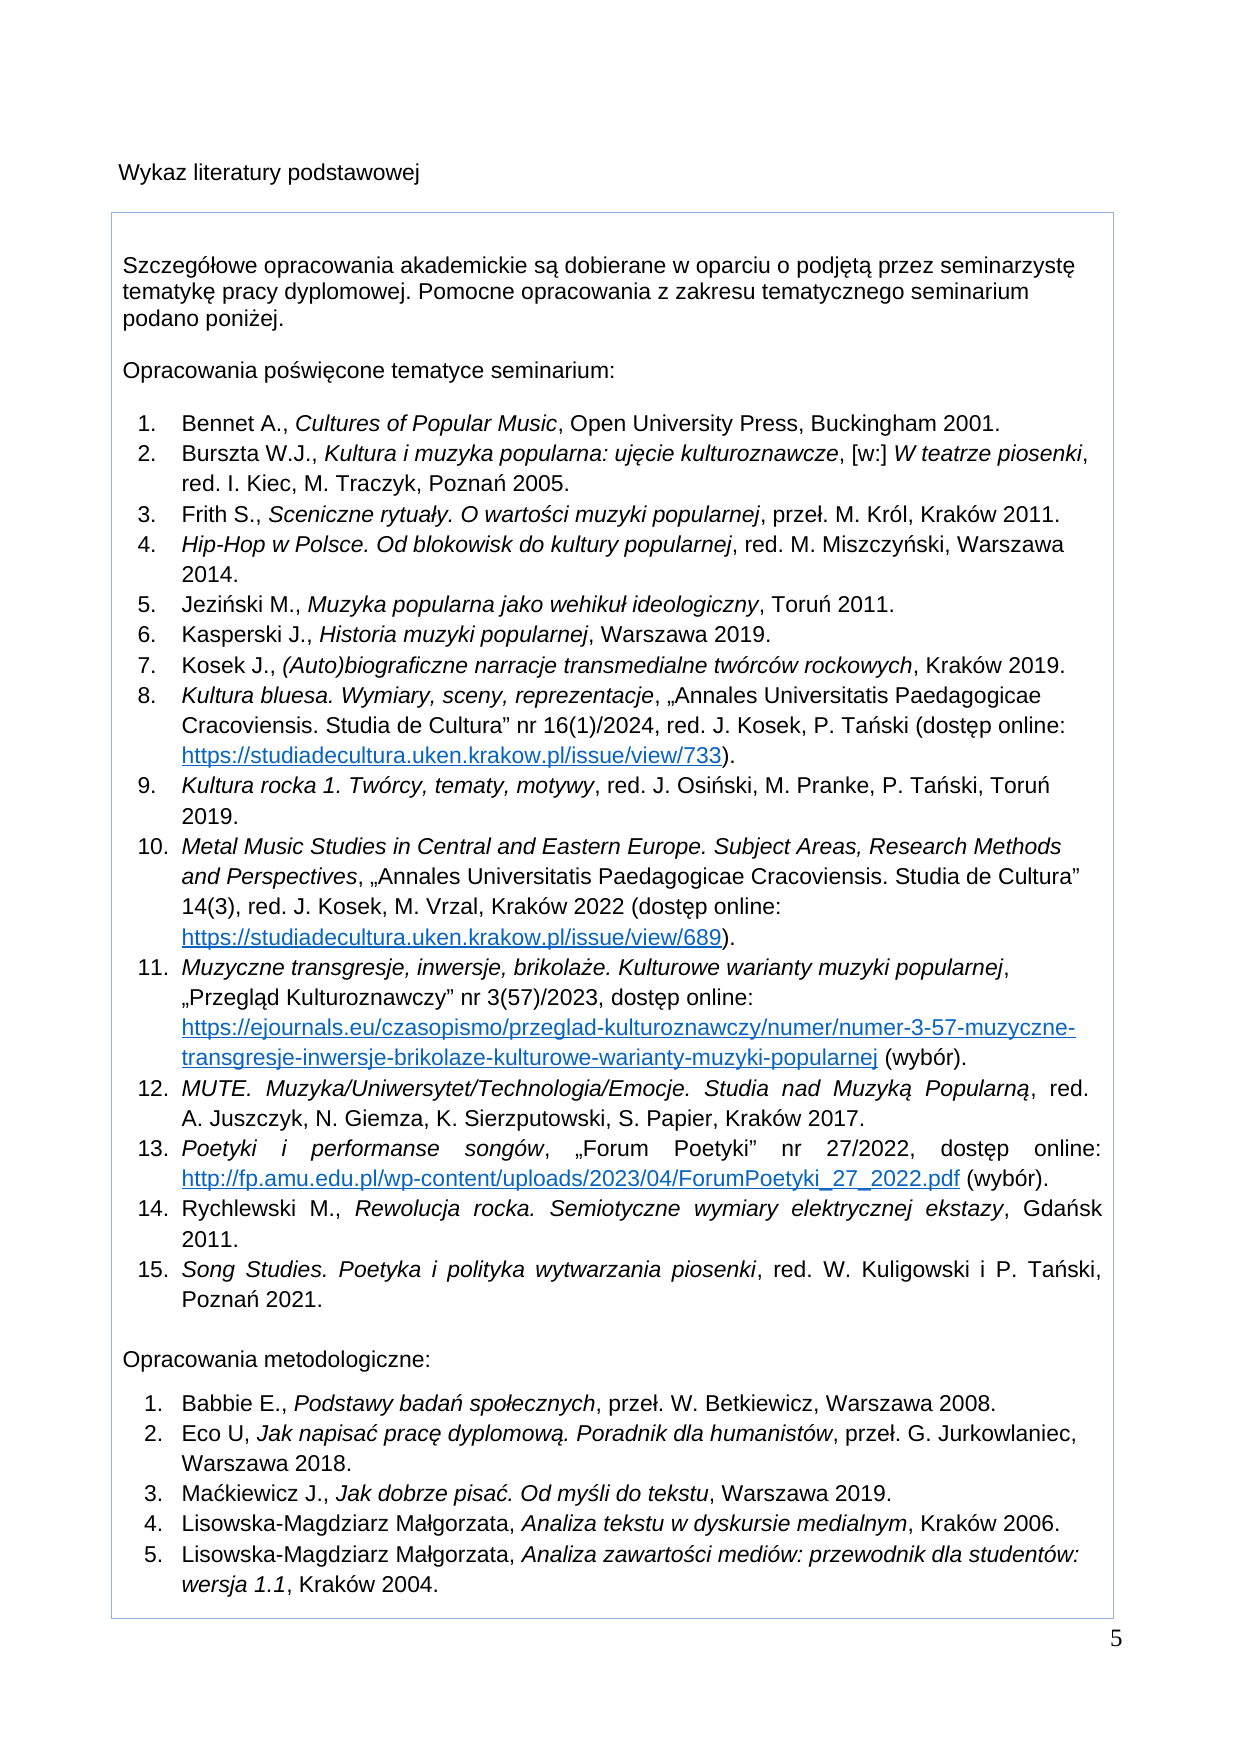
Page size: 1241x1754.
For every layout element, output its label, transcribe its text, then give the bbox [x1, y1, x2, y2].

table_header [112, 213, 1113, 1618]
text Wykaz literatury podstawowej [118, 159, 1122, 186]
